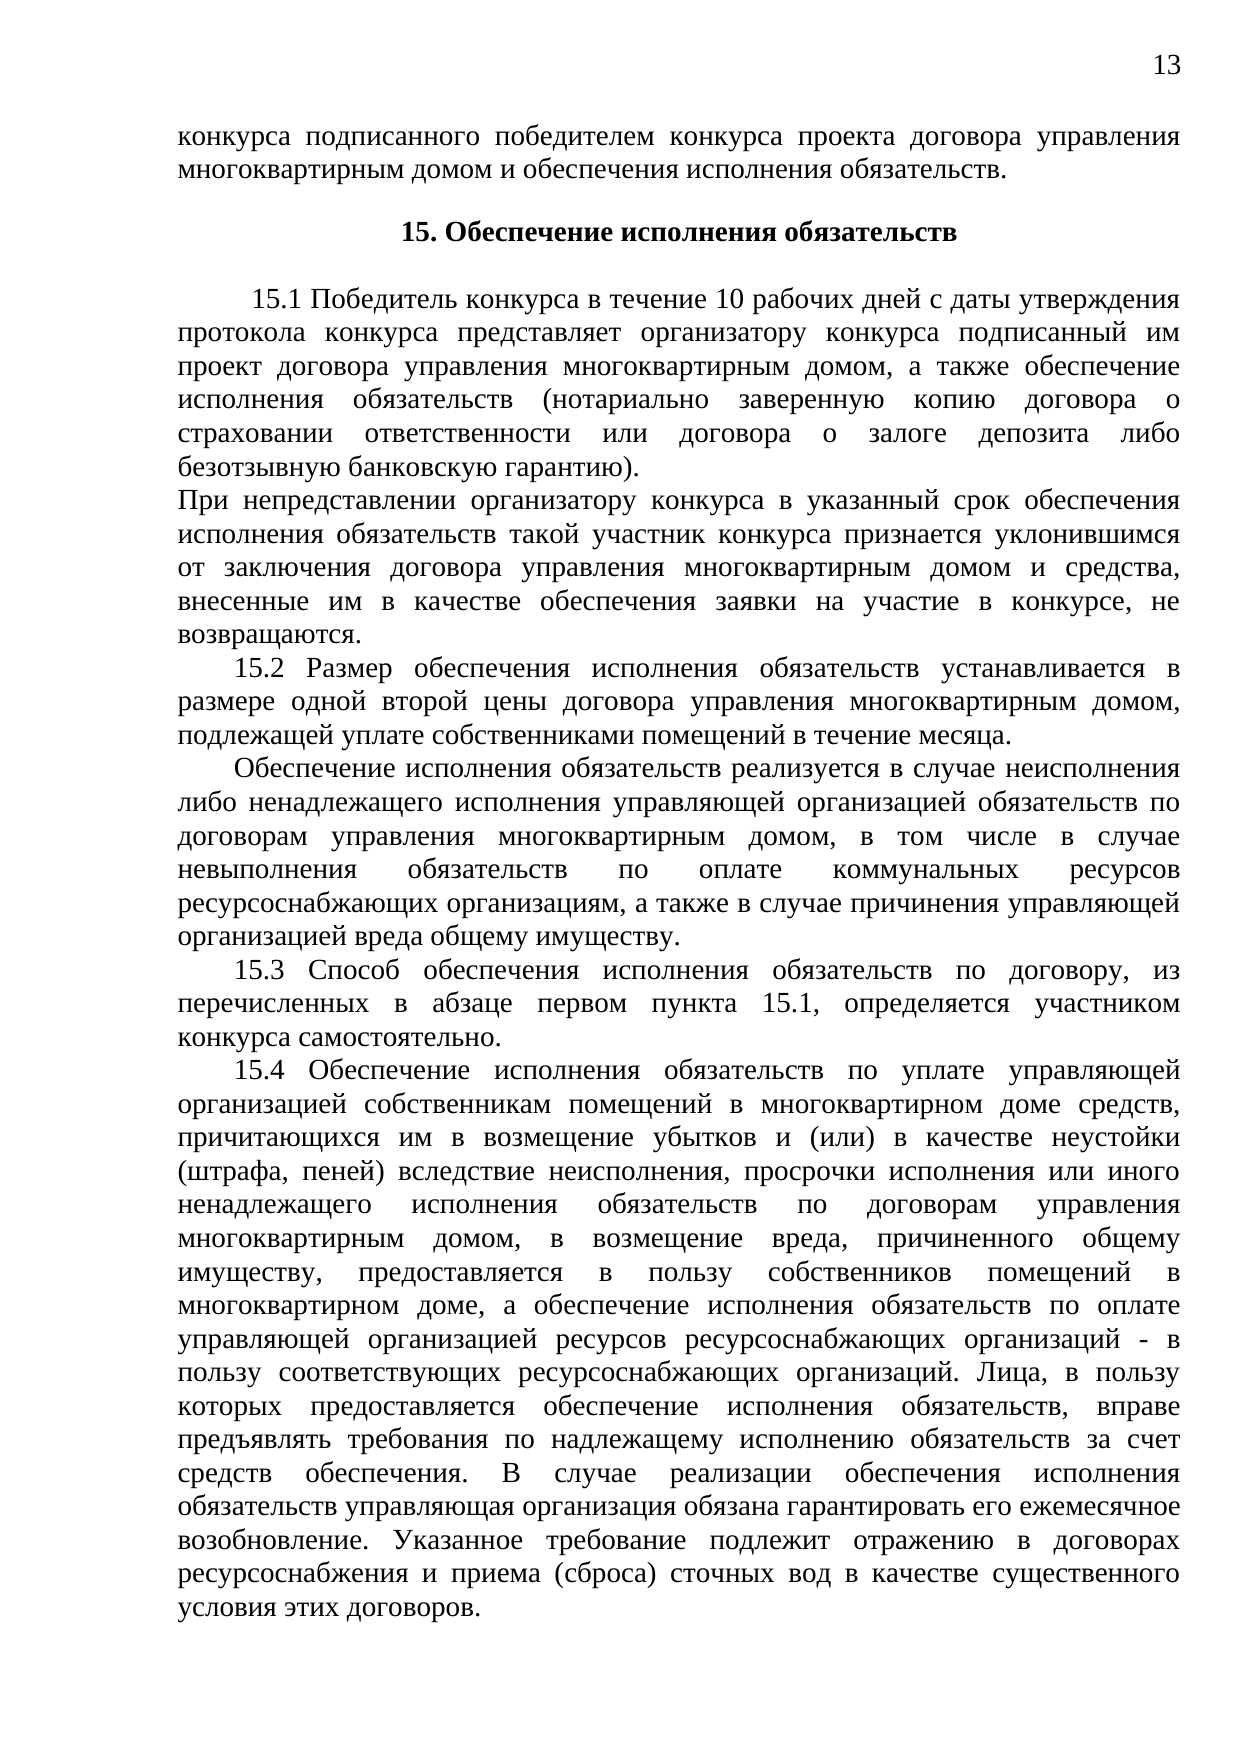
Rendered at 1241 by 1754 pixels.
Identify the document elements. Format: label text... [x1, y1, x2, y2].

text 15.3 Способ обеспечения исполнения обязательств по договору, из перечисленных в абзаце первом пункта 15.1, определяется участником конкурса самостоятельно. [177, 952, 1181, 1052]
text 15. Обеспечение исполнения обязательств [177, 214, 1181, 247]
text 15.2 Размер обеспечения исполнения обязательств устанавливается в размере одной второй цены договора управления многоквартирным домом, подлежащей уплате собственниками помещений в течение месяца. [177, 650, 1181, 751]
text Обеспечение исполнения обязательств реализуется в случае неисполнения либо ненадлежащего исполнения управляющей организацией обязательств по договорам управления многоквартирным домом, в том числе в случае невыполнения обязательств по оплате коммунальных ресурсов ресурсоснабжающих организациям, а также в случае причинения управляющей организацией вреда общему имуществу. [177, 751, 1181, 952]
text 15.1 Победитель конкурса в течение 10 рабочих дней с даты утверждения протокола конкурса представляет организатору конкурса подписанный им проект договора управления многоквартирным домом, а также обеспечение исполнения обязательств (нотариально заверенную копию договора о страховании ответственности или договора о залоге депозита либо безотзывную банковскую гарантию). [177, 281, 1181, 482]
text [177, 118, 1181, 185]
text 15.4 Обеспечение исполнения обязательств по уплате управляющей организацией собственникам помещений в многоквартирном доме средств, причитающихся им в возмещение убытков и (или) в качестве неустойки (штрафа, пеней) вследствие неисполнения, просрочки исполнения или иного ненадлежащего исполнения обязательств по договорам управления многоквартирным домом, в возмещение вреда, причиненного общему имуществу, предоставляется в пользу собственников помещений в многоквартирном доме, а обеспечение исполнения обязательств по оплате управляющей организацией ресурсов ресурсоснабжающих организаций - в пользу соответствующих ресурсоснабжающих организаций. Лица, в пользу которых предоставляется обеспечение исполнения обязательств, вправе предъявлять требования по надлежащему исполнению обязательств за счет средств обеспечения. В случае реализации обеспечения исполнения обязательств управляющая организация обязана гарантировать его ежемесячное возобновление. Указанное требование подлежит отражению в договорах ресурсоснабжения и приема (сброса) сточных вод в качестве существенного условия этих договоров. [177, 1052, 1181, 1623]
text При непредставлении организатору конкурса в указанный срок обеспечения исполнения обязательств такой участник конкурса признается уклонившимся от заключения договора управления многоквартирным домом и средства, внесенные им в качестве обеспечения заявки на участие в конкурсе, не возвращаются. [177, 482, 1181, 650]
